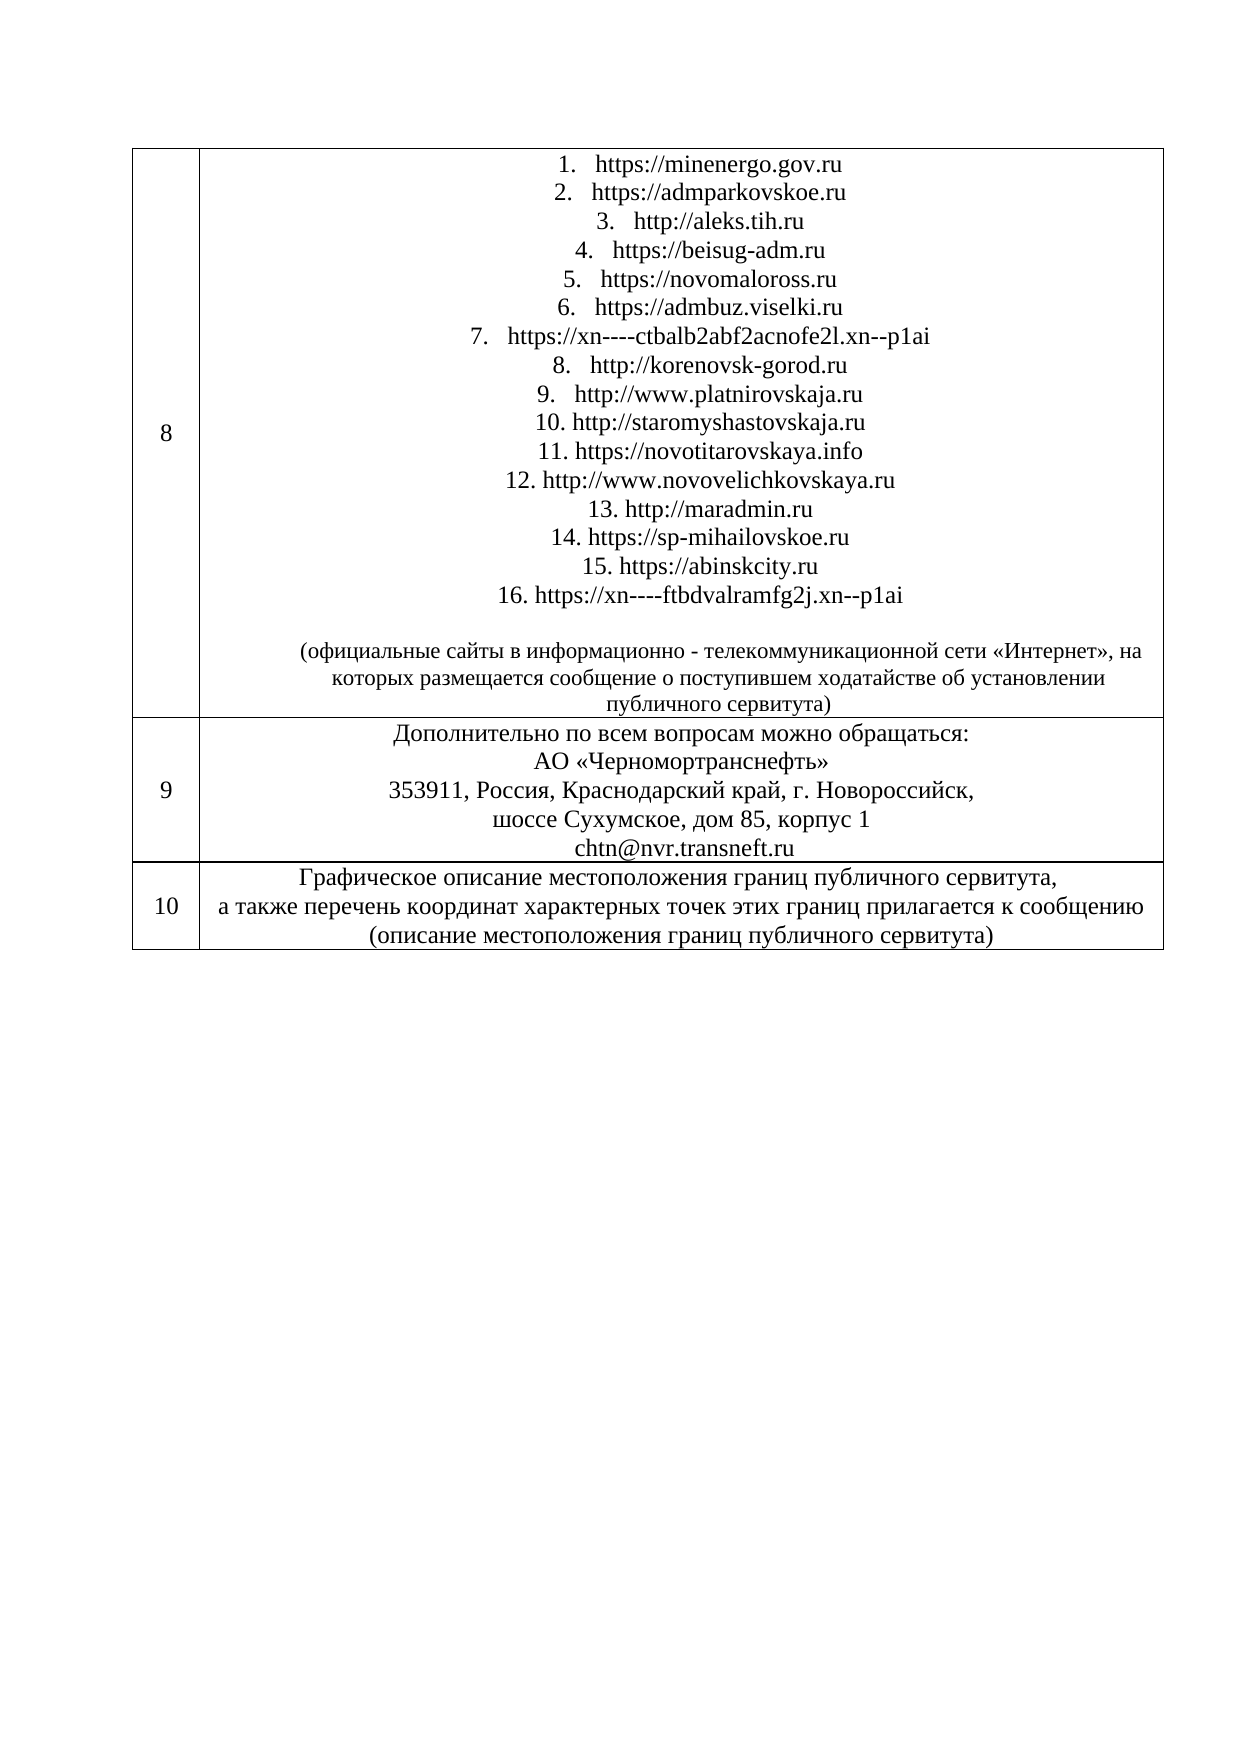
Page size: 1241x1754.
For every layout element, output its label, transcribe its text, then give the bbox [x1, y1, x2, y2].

table_cell Графическое описание местоположения границ публичного сервитута, а также перечень координат характерных точек этих границ прилагается к сообщению (описание местоположения границ публичного сервитута) [200, 863, 1163, 949]
table_cell 8 [133, 149, 199, 717]
table_cell https://minenergo.gov.ru https://admparkovskoe.ru http://aleks.tih.ru https://beisug-adm.ru https://novomaloross.ru https://admbuz.viselki.ru https://xn----ctbalb2abf2acnofe2l.xn--p1ai http://korenovsk-gorod.ru http://www.platnirovskaja.ru http://staromyshastovskaja.ru https://novotitarovskaya.info http://www.novovelichkovskaya.ru http://maradmin.ru https://sp-mihailovskoe.ru https://abinskcity.ru https://xn----ftbdvalramfg2j.xn--p1ai (официальные сайты в информационно - телекоммуникационной сети «Интернет», на которых размещается сообщение о поступившем ходатайстве об установлении публичного сервитута) [200, 149, 1163, 717]
table_cell Дополнительно по всем вопросам можно обращаться: АО «Черномортранснефть» 353911, Россия, Краснодарский край, г. Новороссийск, шоссе Сухумское, дом 85, корпус 1 chtn@nvr.transneft.ru [200, 718, 1163, 861]
table_cell 9 [133, 718, 199, 861]
table_cell 10 [133, 863, 199, 949]
